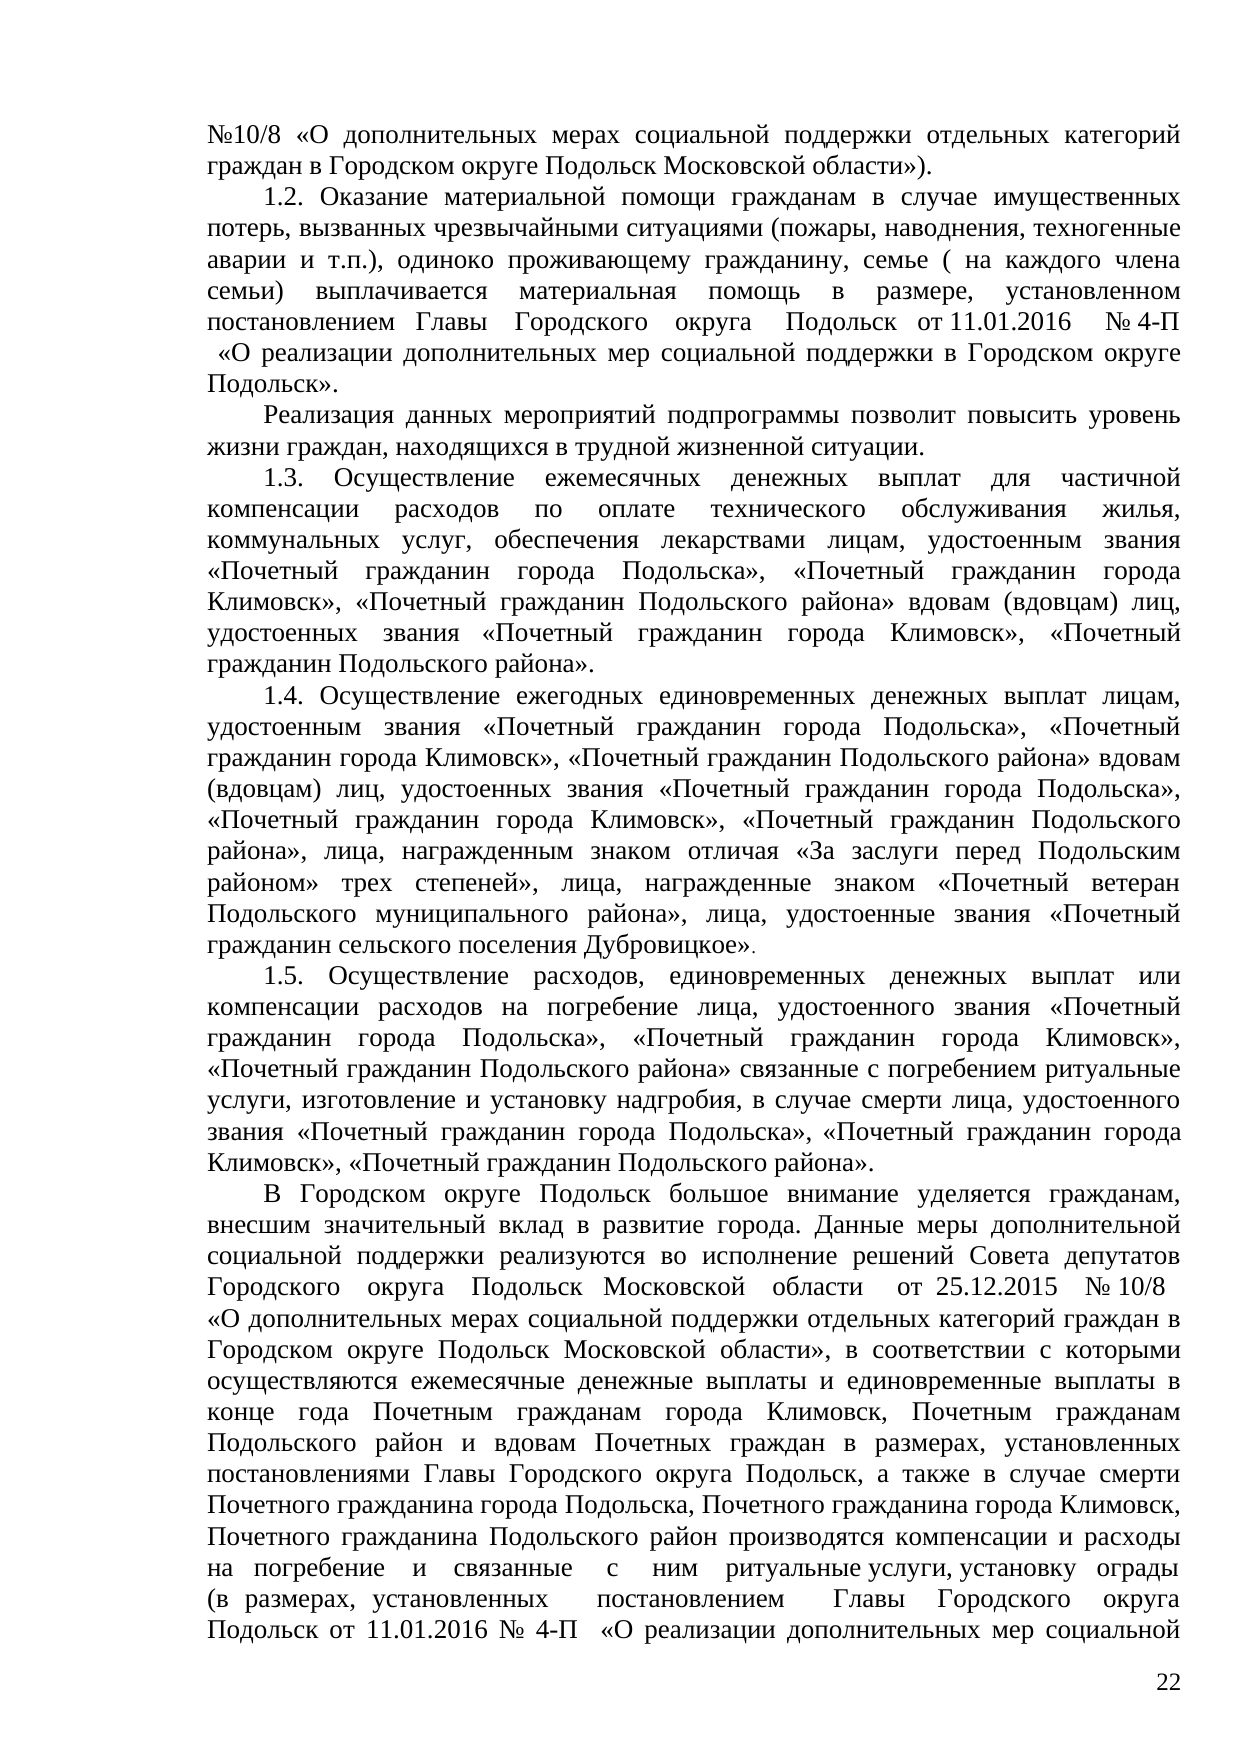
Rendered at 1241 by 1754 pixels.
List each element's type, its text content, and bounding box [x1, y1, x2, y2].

text «О дополнительных мерах социальной поддержки отдельных категорий граждан в Городском округе Подольск Московской области», в соответствии с которыми осуществляются ежемесячные денежные выплаты и единовременные выплаты в конце года Почетным гражданам города Климовск, Почетным гражданам Подольского район и вдовам Почетных граждан в размерах, установленных постановлениями Главы Городского округа Подольск, а также в случае смерти Почетного гражданина города Подольска, Почетного гражданина города Климовск, Почетного гражданина Подольского район производятся компенсации и расходы на погребение и связанные с ним ритуальные услуги, установку ограды [207, 1302, 1182, 1582]
text 1.3. Осуществление ежемесячных денежных выплат для частичной компенсации расходов по оплате технического обслуживания жилья, коммунальных услуг, обеспечения лекарствами лицам, удостоенным звания «Почетный гражданин города Подольска», «Почетный гражданин города Климовск», «Почетный гражданин Подольского района» вдовам (вдовцам) лиц, удостоенных звания «Почетный гражданин города Климовск», «Почетный гражданин Подольского района». [207, 461, 1182, 679]
text Реализация данных мероприятий подпрограммы позволит повысить уровень жизни граждан, находящихся в трудной жизненной ситуации. [207, 398, 1182, 461]
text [207, 1582, 1182, 1644]
text 1.4. Осуществление ежегодных единовременных денежных выплат лицам, удостоенным звания «Почетный гражданин города Подольска», «Почетный гражданин города Климовск», «Почетный гражданин Подольского района» вдовам (вдовцам) лиц, удостоенных звания «Почетный гражданин города Подольска», «Почетный гражданин города Климовск», «Почетный гражданин Подольского района», лица, награжденным знаком отличая «За заслуги перед Подольским районом» трех степеней», лица, награжденные знаком «Почетный ветеран Подольского муниципального района», лица, удостоенные звания «Почетный гражданин сельского поселения Дубровицкое». [207, 679, 1182, 959]
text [207, 118, 1182, 180]
text 1.2. Оказание материальной помощи гражданам в случае имущественных потерь, вызванных чрезвычайными ситуациями (пожары, наводнения, техногенные аварии и т.п.), одиноко проживающему гражданину, семье ( на каждого члена семьи) выплачивается материальная помощь в размере, установленном постановлением Главы Городского округа Подольск от 11.01.2016 № 4-П [207, 180, 1182, 336]
text В Городском округе Подольск большое внимание уделяется гражданам, внесшим значительный вклад в развитие города. Данные меры дополнительной социальной поддержки реализуются во исполнение решений Совета депутатов Городского округа Подольск Московской области от 25.12.2015 № 10/8 [207, 1177, 1182, 1302]
text «О реализации дополнительных мер социальной поддержки в Городском округе Подольск». [207, 336, 1182, 398]
text 1.5. Осуществление расходов, единовременных денежных выплат или компенсации расходов на погребение лица, удостоенного звания «Почетный гражданин города Подольска», «Почетный гражданин города Климовск», «Почетный гражданин Подольского района» связанные с погребением ритуальные услуги, изготовление и установку надгробия, в случае смерти лица, удостоенного звания «Почетный гражданин города Подольска», «Почетный гражданин города Климовск», «Почетный гражданин Подольского района». [207, 959, 1182, 1177]
